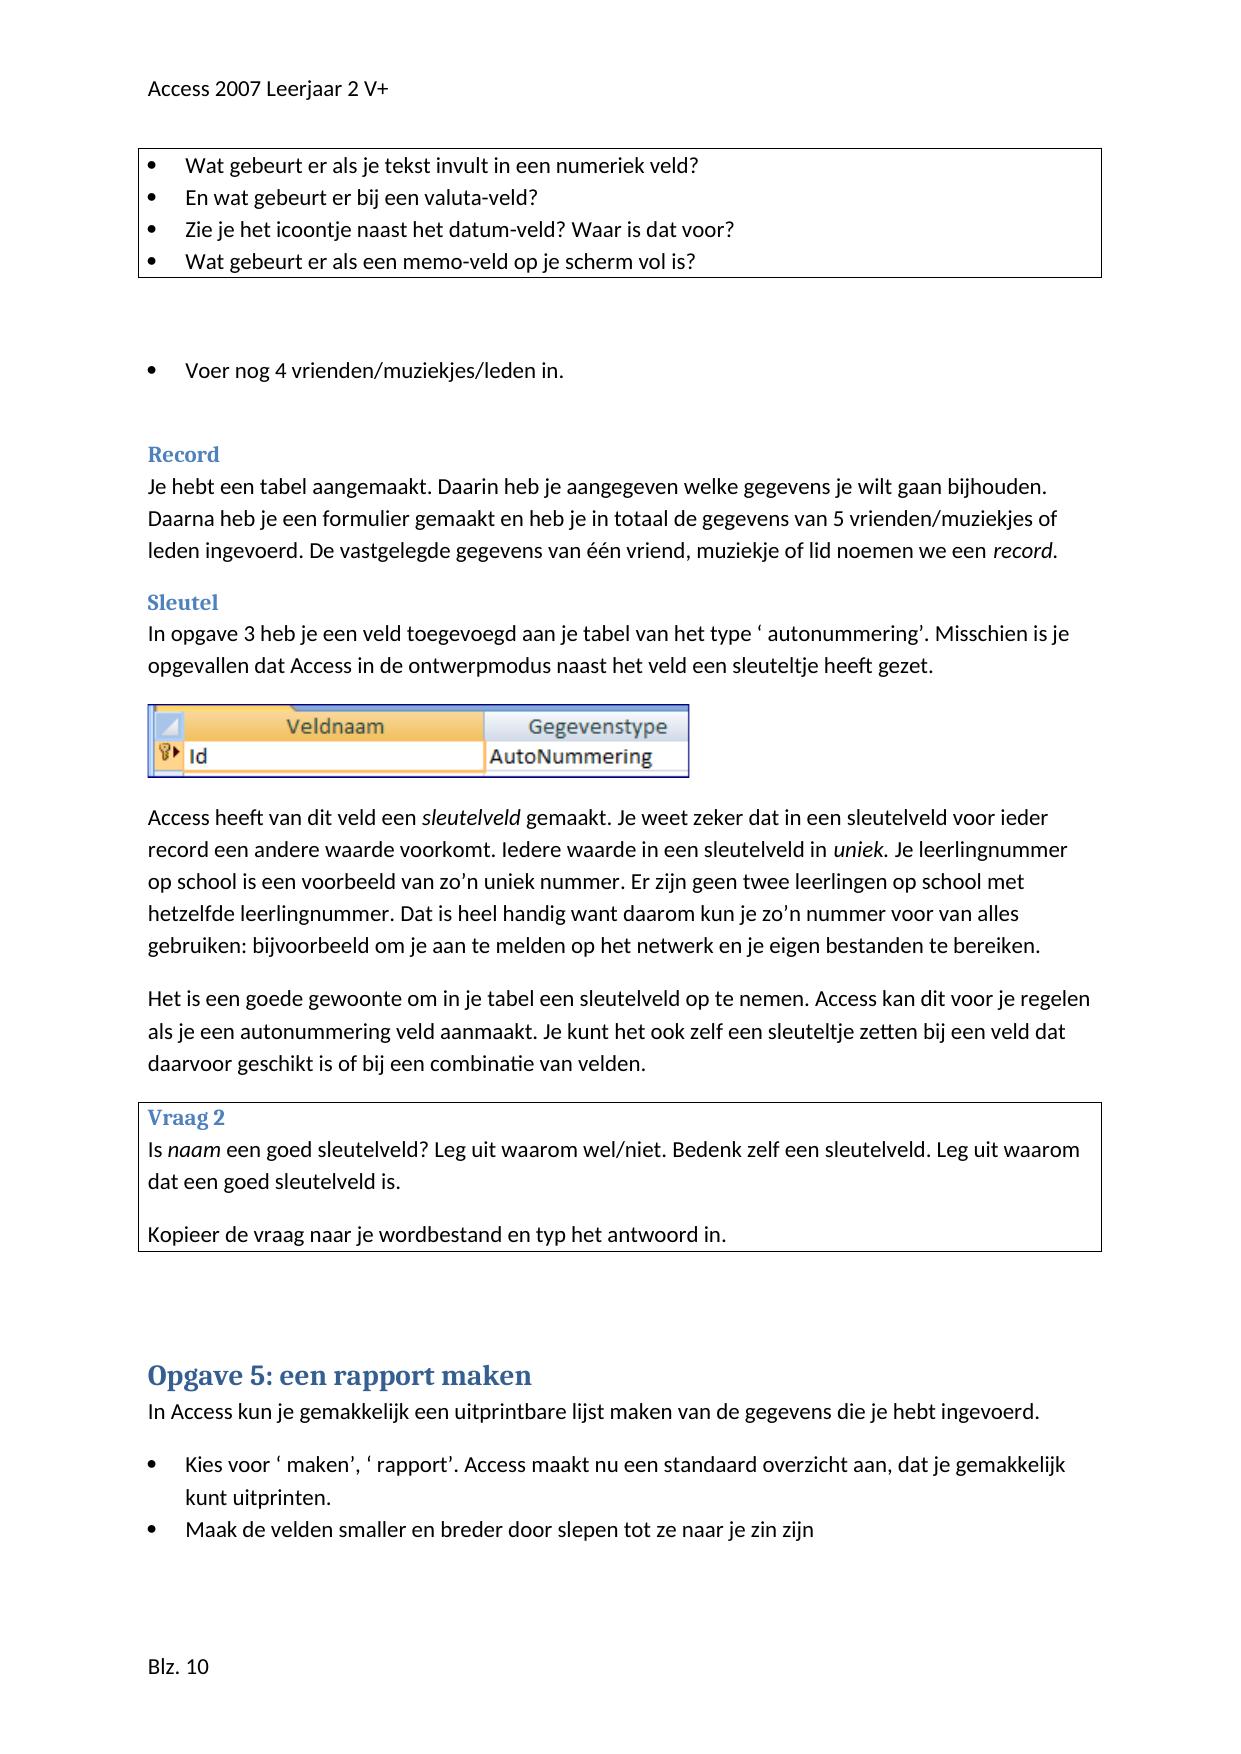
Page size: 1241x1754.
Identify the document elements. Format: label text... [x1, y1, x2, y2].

text Access heeft van dit veld een sleutelveld gemaakt. Je weet zeker dat in een sleutelveld voor ieder record een andere waarde voorkomt. Iedere waarde in een sleutelveld in uniek. Je leerlingnummer op school is een voorbeeld van zo’n uniek nummer. Er zijn geen twee leerlingen op school met hetzelfde leerlingnummer. Dat is heel handig want daarom kun je zo’n nummer voor van alles gebruiken: bijvoorbeeld om je aan te melden op het netwerk en je eigen bestanden te bereiken. [148, 803, 1093, 959]
list Zie je het icoontje naast het datum-veld? Waar is dat voor? [139, 212, 1101, 243]
list En wat gebeurt er bij een valuta-veld? [139, 180, 1101, 211]
list Maak de velden smaller en breder door slepen tot ze naar je zin zijn [148, 1515, 1093, 1543]
list Wat gebeurt er als je tekst invult in een numeriek veld? [139, 149, 1101, 179]
text Kopieer de vraag naar je wordbestand en typ het antwoord in. [139, 1217, 1101, 1251]
subtitle Sleutel [148, 589, 1093, 616]
text Je hebt een tabel aangemaakt. Daarin heb je aangegeven welke gegevens je wilt gaan bijhouden. Daarna heb je een formulier gemaakt en heb je in totaal de gegevens van 5 vrienden/muziekjes of leden ingevoerd. De vastgelegde gegevens van één vriend, muziekje of lid noemen we een record. [148, 472, 1093, 564]
text In Access kun je gemakkelijk een uitprintbare lijst maken van de gegevens die je hebt ingevoerd. [148, 1397, 1093, 1425]
list Wat gebeurt er als een memo-veld op je scherm vol is? [139, 244, 1101, 277]
list Kies voor ‘ maken’, ‘ rapport’. Access maakt nu een standaard overzicht aan, dat je gemakkelijk kunt uitprinten. [148, 1450, 1093, 1511]
picture [147, 704, 690, 778]
subtitle Opgave 5: een rapport maken [148, 1359, 1093, 1392]
subtitle Vraag 2 [139, 1103, 1101, 1131]
text In opgave 3 heb je een veld toegevoegd aan je tabel van het type ‘ autonummering’. Misschien is je opgevallen dat Access in de ontwerpmodus naast het veld een sleuteltje heeft gezet. [148, 619, 1093, 680]
subtitle Record [148, 442, 1093, 468]
text Is naam een goed sleutelveld? Leg uit waarom wel/niet. Bedenk zelf een sleutelveld. Leg uit waarom dat een goed sleutelveld is. [139, 1132, 1101, 1196]
text Het is een goede gewoonte om in je tabel een sleutelveld op te nemen. Access kan dit voor je regelen als je een autonummering veld aanmaakt. Je kunt het ook zelf een sleuteltje zetten bij een veld dat daarvoor geschikt is of bij een combinatie van velden. [148, 984, 1093, 1077]
list Voer nog 4 vrienden/muziekjes/leden in. [148, 356, 1093, 384]
